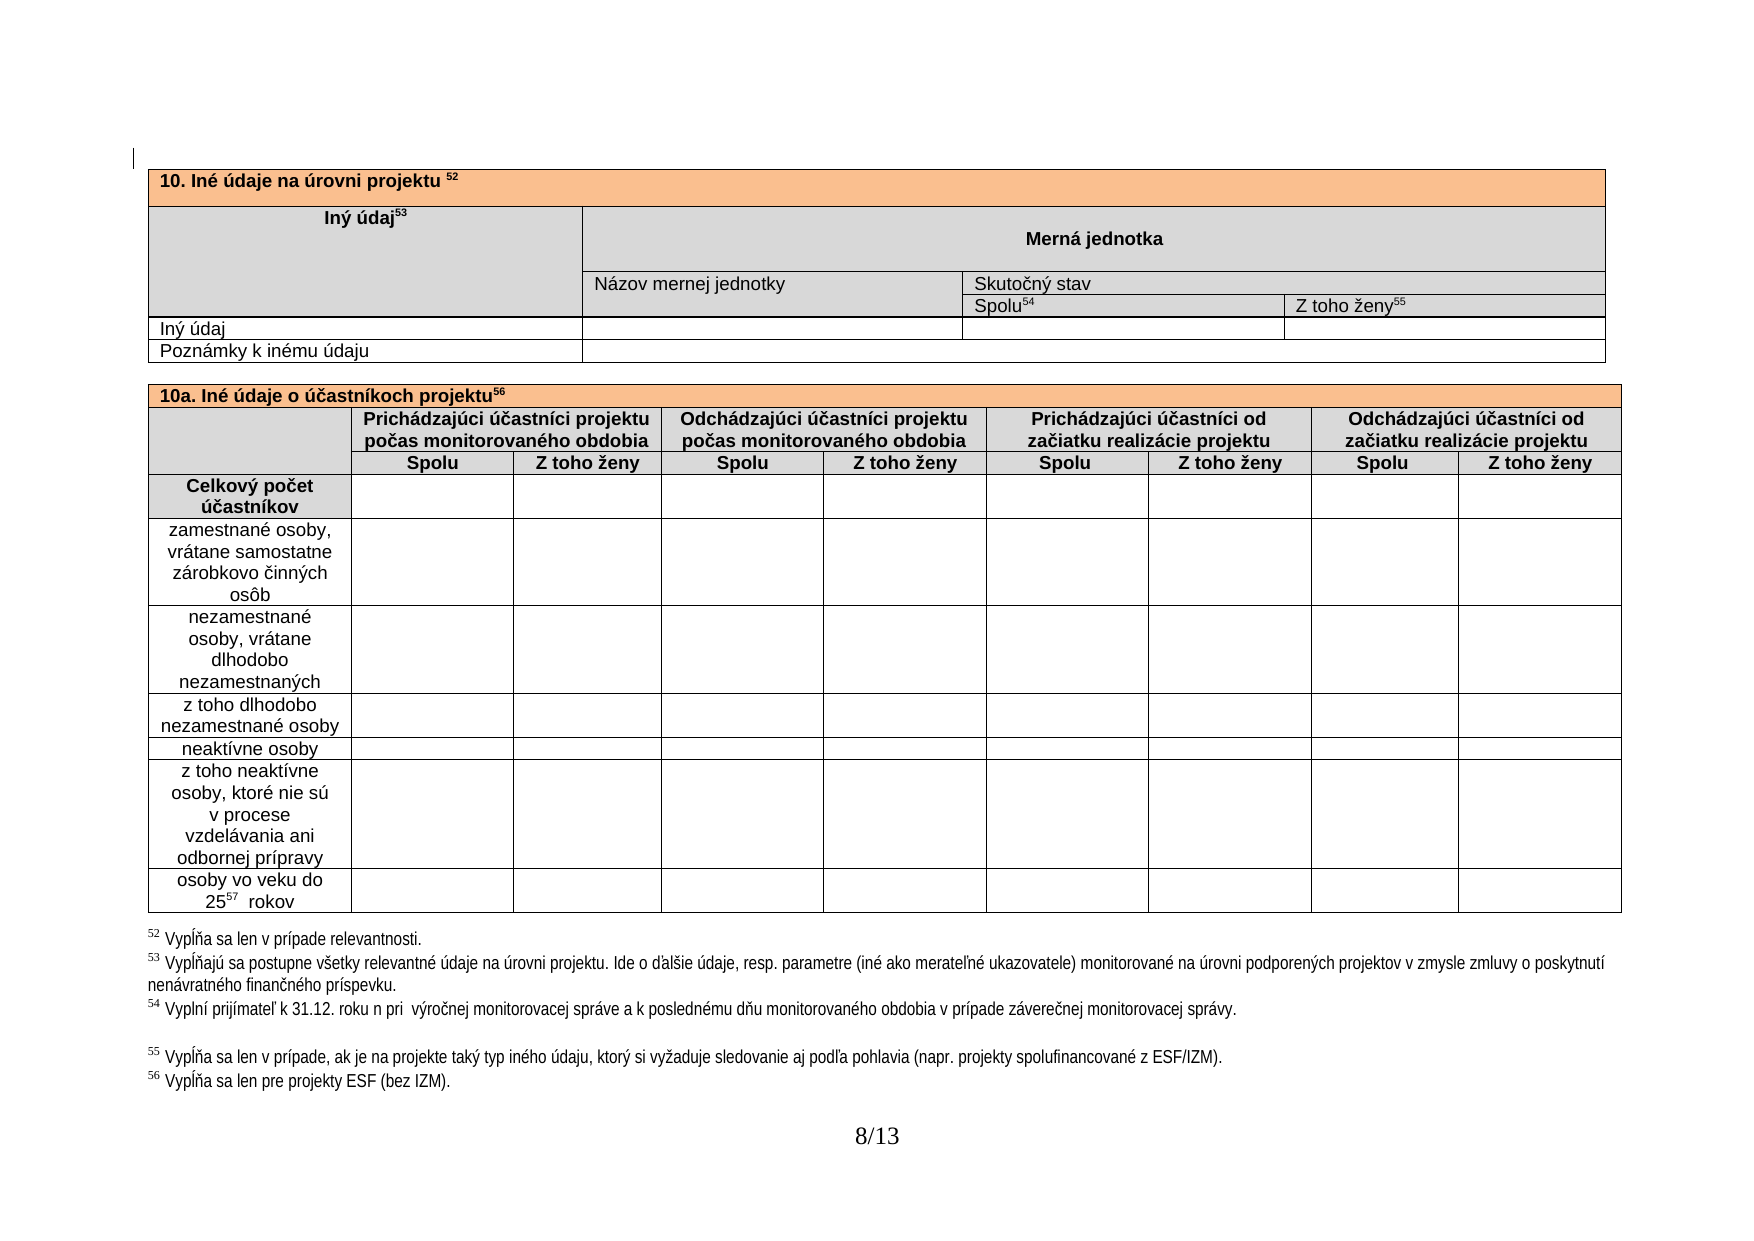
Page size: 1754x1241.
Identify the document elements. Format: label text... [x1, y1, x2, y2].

table_cell [824, 519, 986, 605]
table_cell Spolu [987, 452, 1148, 474]
table_cell neaktívne osoby [149, 738, 351, 759]
table_cell [352, 869, 513, 912]
table_cell [987, 869, 1148, 912]
table_cell [514, 475, 661, 518]
table_cell [149, 408, 351, 474]
table_cell [824, 869, 986, 912]
table_cell [1312, 519, 1458, 605]
table_cell [514, 606, 661, 692]
table_cell [514, 519, 661, 605]
table_cell [1312, 738, 1458, 759]
table_cell [352, 606, 513, 692]
table_cell Prichádzajúci účastníci od začiatku realizácie projektu [987, 408, 1311, 451]
table_cell [352, 694, 513, 737]
table_cell Spolu [1312, 452, 1458, 474]
table_cell [824, 475, 986, 518]
table_cell [662, 694, 823, 737]
table_header 10a. Iné údaje o účastníkoch projektu [149, 385, 1621, 407]
table_cell Názov mernej jednotky [583, 272, 962, 316]
table_cell [1149, 475, 1311, 518]
table_cell Merná jednotka [583, 207, 1605, 271]
table_cell [1149, 738, 1311, 759]
table_cell [352, 738, 513, 759]
table_cell [1149, 869, 1311, 912]
table_cell Z toho ženy [514, 452, 661, 474]
table_cell [1459, 694, 1621, 737]
table_cell [514, 869, 661, 912]
table_cell [1459, 606, 1621, 692]
table_cell [987, 475, 1148, 518]
table_cell [1312, 869, 1458, 912]
table_cell [662, 519, 823, 605]
table_cell [1149, 519, 1311, 605]
table_cell [352, 519, 513, 605]
table_cell Spolu [963, 295, 1284, 316]
table_cell [662, 869, 823, 912]
table_cell [987, 694, 1148, 737]
table_cell [1149, 694, 1311, 737]
table_cell [1312, 606, 1458, 692]
table_cell [824, 738, 986, 759]
table_cell [583, 318, 962, 339]
table_cell osoby vo veku do 25 rokov [149, 869, 351, 912]
table_cell [1312, 475, 1458, 518]
table_cell [583, 340, 1605, 362]
table_cell [1459, 760, 1621, 868]
table_cell [352, 475, 513, 518]
table_cell [824, 694, 986, 737]
table_cell [1149, 606, 1311, 692]
table_cell Z toho ženy [1285, 295, 1605, 316]
table_cell [662, 738, 823, 759]
table_cell Iný údaj [149, 207, 582, 316]
table_cell [987, 760, 1148, 868]
table_cell [987, 606, 1148, 692]
table_cell [963, 318, 1284, 339]
table_cell Skutočný stav [963, 272, 1605, 294]
table_cell [824, 606, 986, 692]
table_cell Z toho ženy [1459, 452, 1621, 474]
table_cell z toho neaktívne osoby, ktoré nie sú v procese vzdelávania ani odbornej prípravy [149, 760, 351, 868]
table_cell Odchádzajúci účastníci od začiatku realizácie projektu [1312, 408, 1621, 451]
table_cell [1459, 475, 1621, 518]
table_cell Z toho ženy [1149, 452, 1311, 474]
table_cell Z toho ženy [824, 452, 986, 474]
table_cell Iný údaj [149, 318, 582, 339]
table_cell [662, 606, 823, 692]
table_cell [1459, 869, 1621, 912]
table_cell Poznámky k inému údaju [149, 340, 582, 362]
table_cell [1312, 760, 1458, 868]
table_cell Celkový počet účastníkov [149, 475, 351, 518]
table_cell Prichádzajúci účastníci projektu počas monitorovaného obdobia [352, 408, 661, 451]
table_cell z toho dlhodobo nezamestnané osoby [149, 694, 351, 737]
table_cell zamestnané osoby, vrátane samostatne zárobkovo činných osôb [149, 519, 351, 605]
table_cell [1149, 760, 1311, 868]
table_cell [1312, 694, 1458, 737]
table_cell [514, 694, 661, 737]
table_cell [1459, 519, 1621, 605]
table_cell [514, 760, 661, 868]
table_cell [1285, 318, 1605, 339]
table_cell Spolu [662, 452, 823, 474]
table_cell [352, 760, 513, 868]
table_header 10. Iné údaje na úrovni projektu [149, 170, 1605, 206]
table_cell [514, 738, 661, 759]
table_cell [824, 760, 986, 868]
table_cell [987, 738, 1148, 759]
table_cell nezamestnané osoby, vrátane dlhodobo nezamestnaných [149, 606, 351, 692]
table_cell [987, 519, 1148, 605]
table_cell Odchádzajúci účastníci projektu počas monitorovaného obdobia [662, 408, 986, 451]
table_cell [662, 760, 823, 868]
table_cell [662, 475, 823, 518]
table_cell Spolu [352, 452, 513, 474]
table_cell [1459, 738, 1621, 759]
